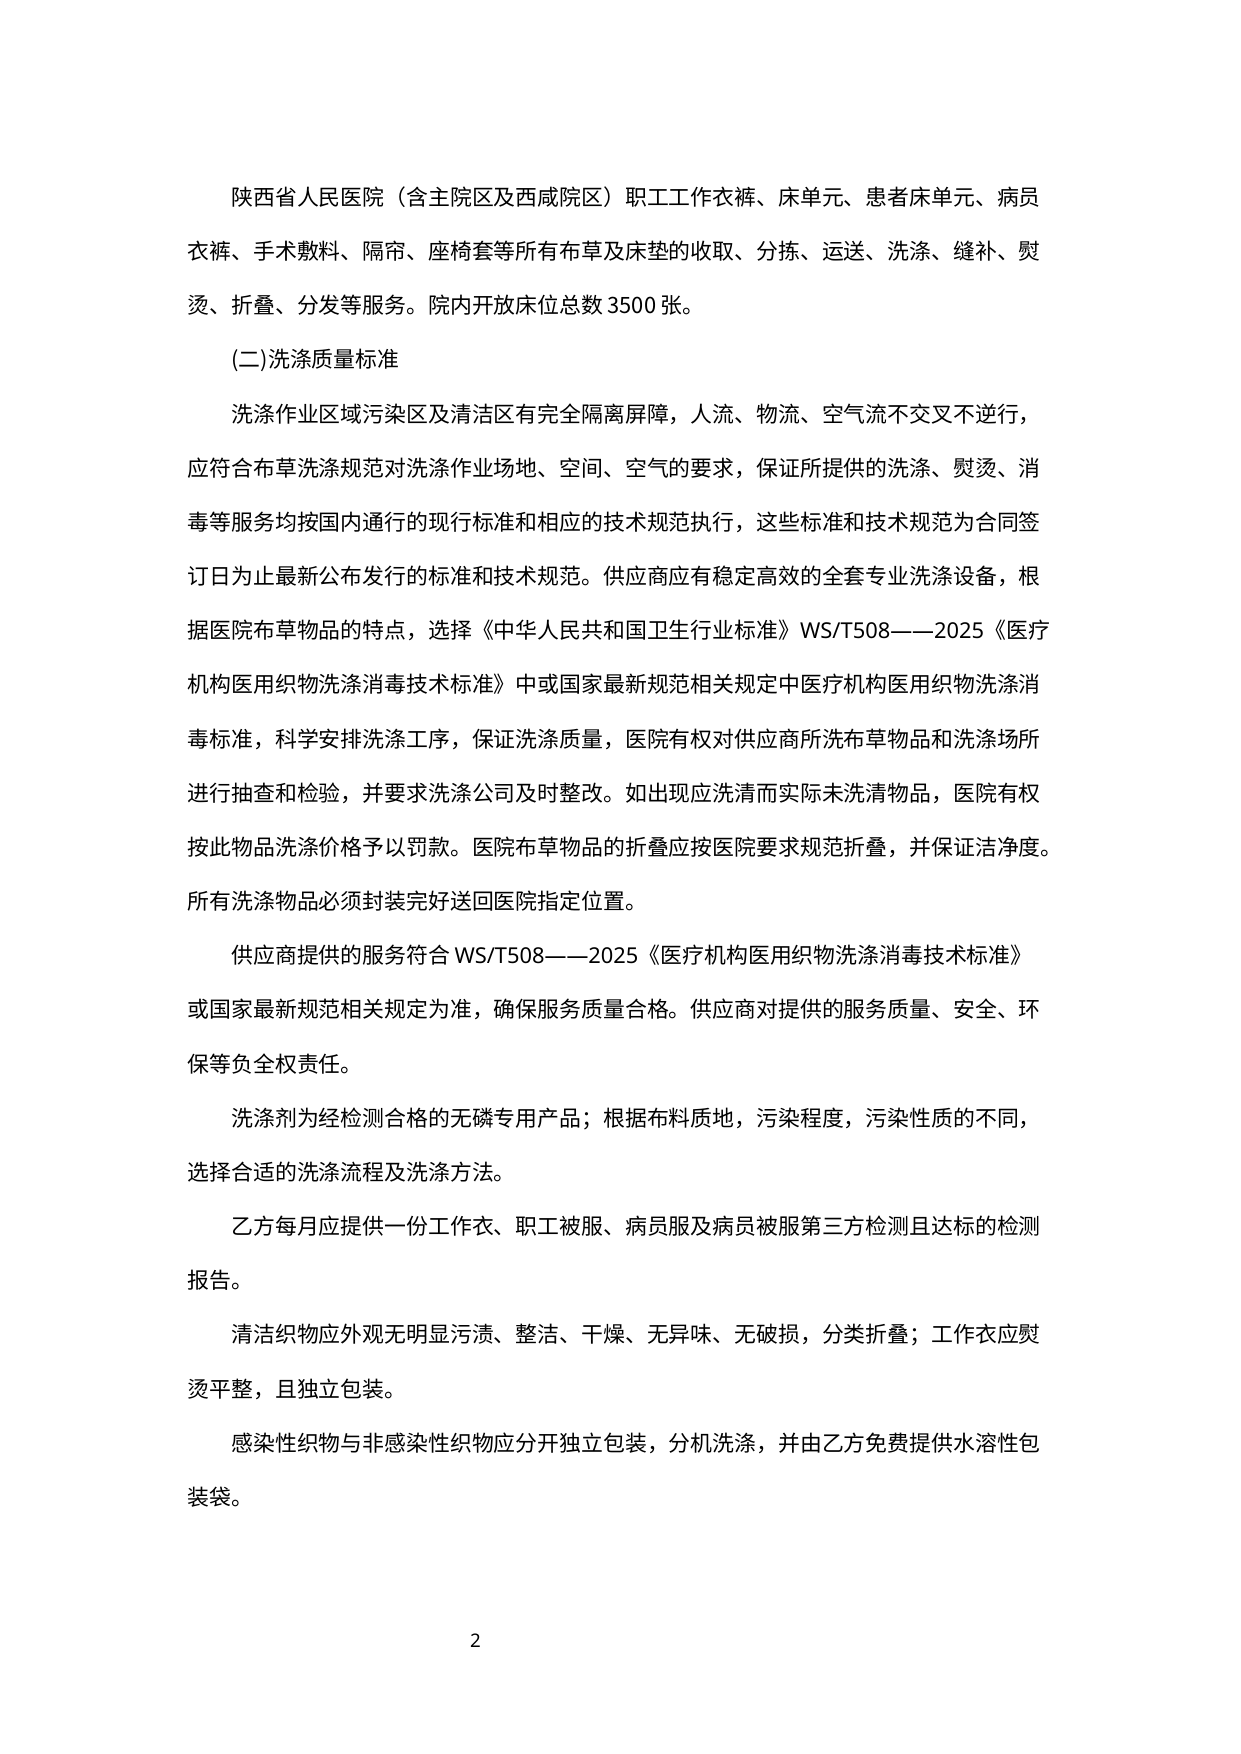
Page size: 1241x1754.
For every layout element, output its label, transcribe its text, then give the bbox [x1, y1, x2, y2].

text 感染性织物与非感染性织物应分开独立包装，分机洗涤，并由乙方免费提供水溶性包装袋。 [187, 1408, 1053, 1516]
text 清洁织物应外观无明显污渍、整洁、干燥、无异味、无破损，分类折叠；工作衣应熨烫平整，且独立包装。 [187, 1299, 1053, 1408]
text (二)洗涤质量标准 [187, 324, 1053, 379]
text 洗涤作业区域污染区及清洁区有完全隔离屏障，人流、物流、空气流不交叉不逆行，应符合布草洗涤规范对洗涤作业场地、空间、空气的要求，保证所提供的洗涤、熨烫、消毒等服务均按国内通行的现行标准和相应的技术规范执行，这些标准和技术规范为合同签订日为止最新公布发行的标准和技术规范。供应商应有稳定高效的全套专业洗涤设备，根据医院布草物品的特点，选择《中华人民共和国卫生行业标准》WS/T508——2025《医疗机构医用织物洗涤消毒技术标准》中或国家最新规范相关规定中医疗机构医用织物洗涤消毒标准，科学安排洗涤工序，保证洗涤质量，医院有权对供应商所洗布草物品和洗涤场所进行抽查和检验，并要求洗涤公司及时整改。如出现应洗清而实际未洗清物品，医院有权按此物品洗涤价格予以罚款。医院布草物品的折叠应按医院要求规范折叠，并保证洁净度。所有洗涤物品必须封装完好送回医院指定位置。 [187, 379, 1053, 920]
text 洗涤剂为经检测合格的无磷专用产品；根据布料质地，污染程度，污染性质的不同，选择合适的洗涤流程及洗涤方法。 [187, 1083, 1053, 1191]
text 陕西省人民医院（含主院区及西咸院区）职工工作衣裤、床单元、患者床单元、病员衣裤、手术敷料、隔帘、座椅套等所有布草及床垫的收取、分拣、运送、洗涤、缝补、熨烫、折叠、分发等服务。院内开放床位总数3500张。 [187, 162, 1053, 324]
text 供应商提供的服务符合WS/T508——2025《医疗机构医用织物洗涤消毒技术标准》或国家最新规范相关规定为准，确保服务质量合格。供应商对提供的服务质量、安全、环保等负全权责任。 [187, 920, 1053, 1083]
text 乙方每月应提供一份工作衣、职工被服、病员服及病员被服第三方检测且达标的检测报告。 [187, 1191, 1053, 1299]
